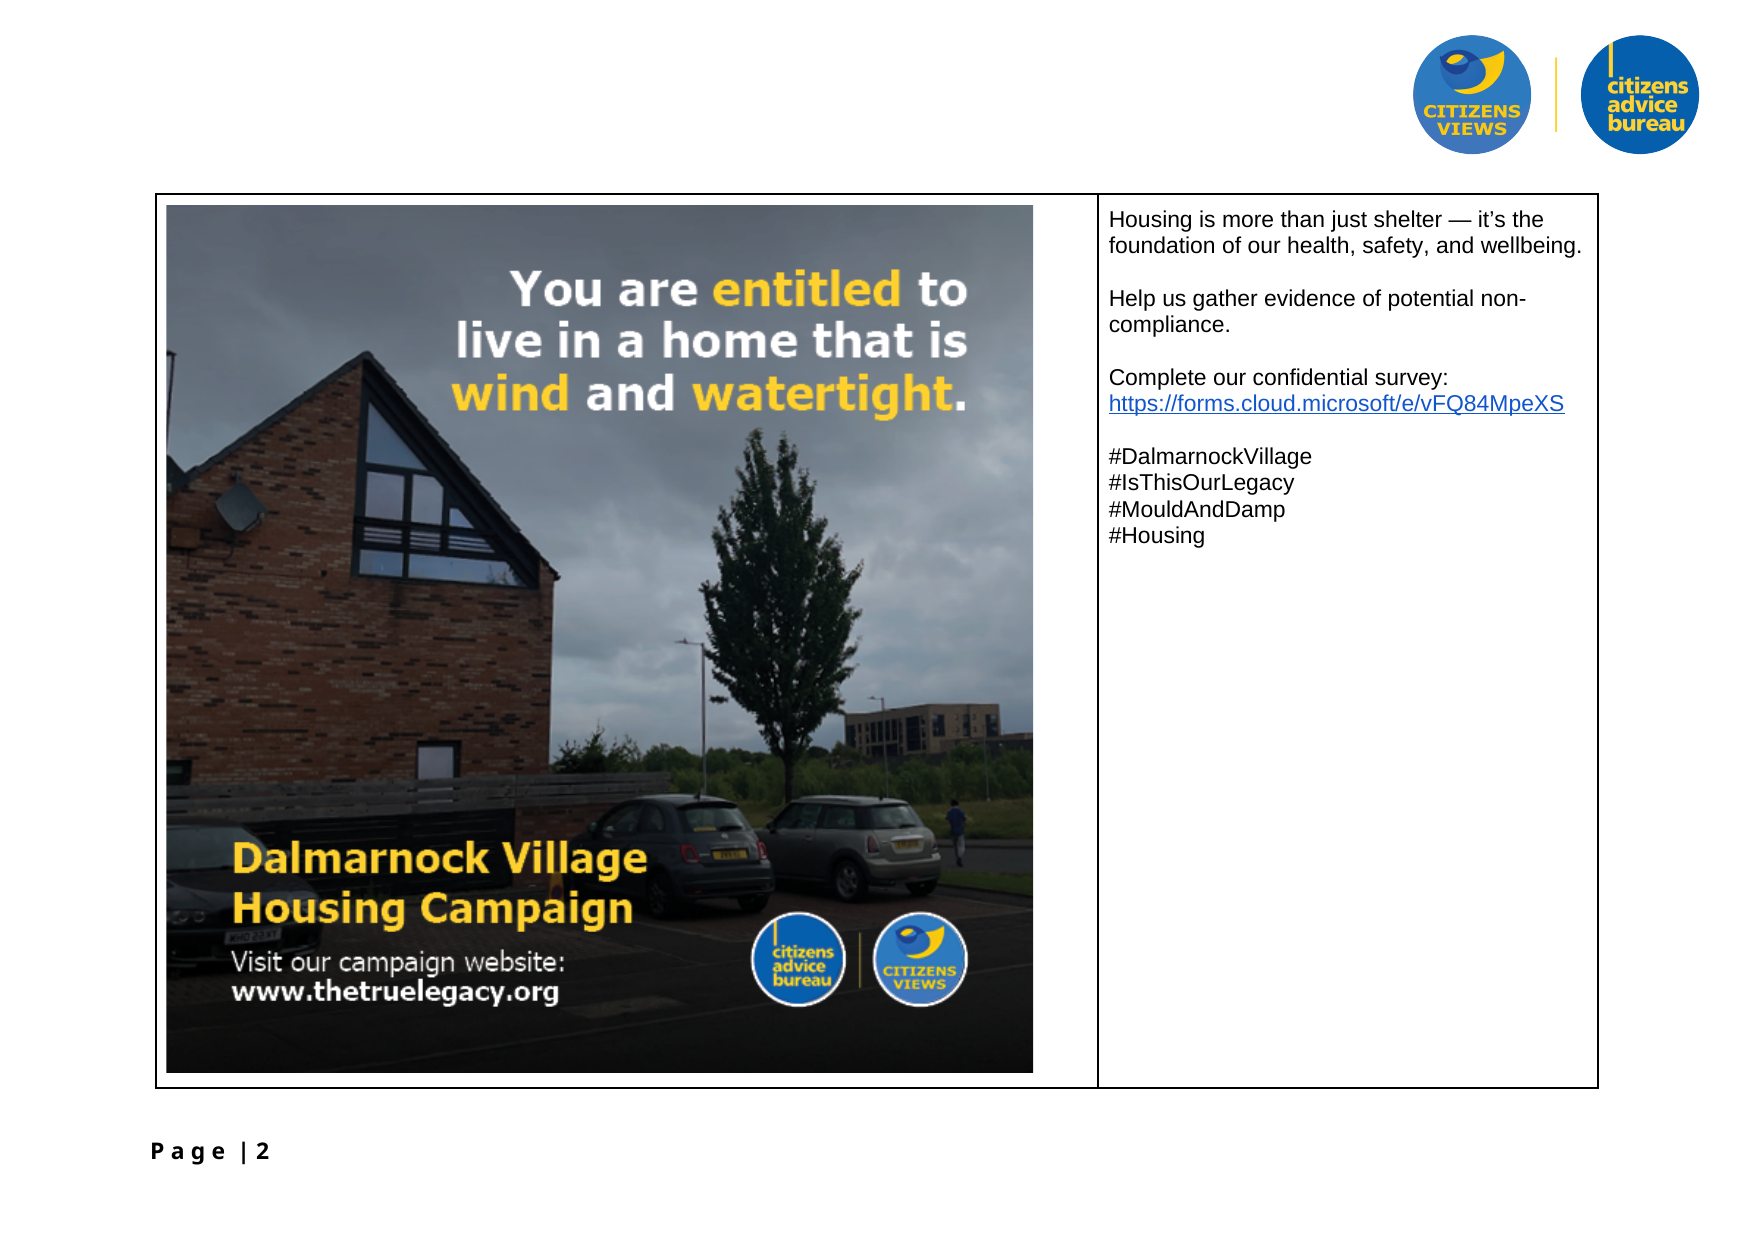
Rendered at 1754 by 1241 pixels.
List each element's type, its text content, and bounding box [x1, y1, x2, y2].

table_header [157, 195, 1097, 1087]
picture [1389, 11, 1724, 178]
picture [166, 205, 1034, 1073]
table_header Housing is more than just shelter — it’s the foundation of our health, safety, and wellbeing. Help us gather evidence of potential non-compliance. Complete our confidential survey: https://forms.cloud.microsoft/e/vFQ84MpeXS #DalmarnockVillage #IsThisOurLegacy #MouldAndDamp #Housing [1099, 195, 1597, 1087]
